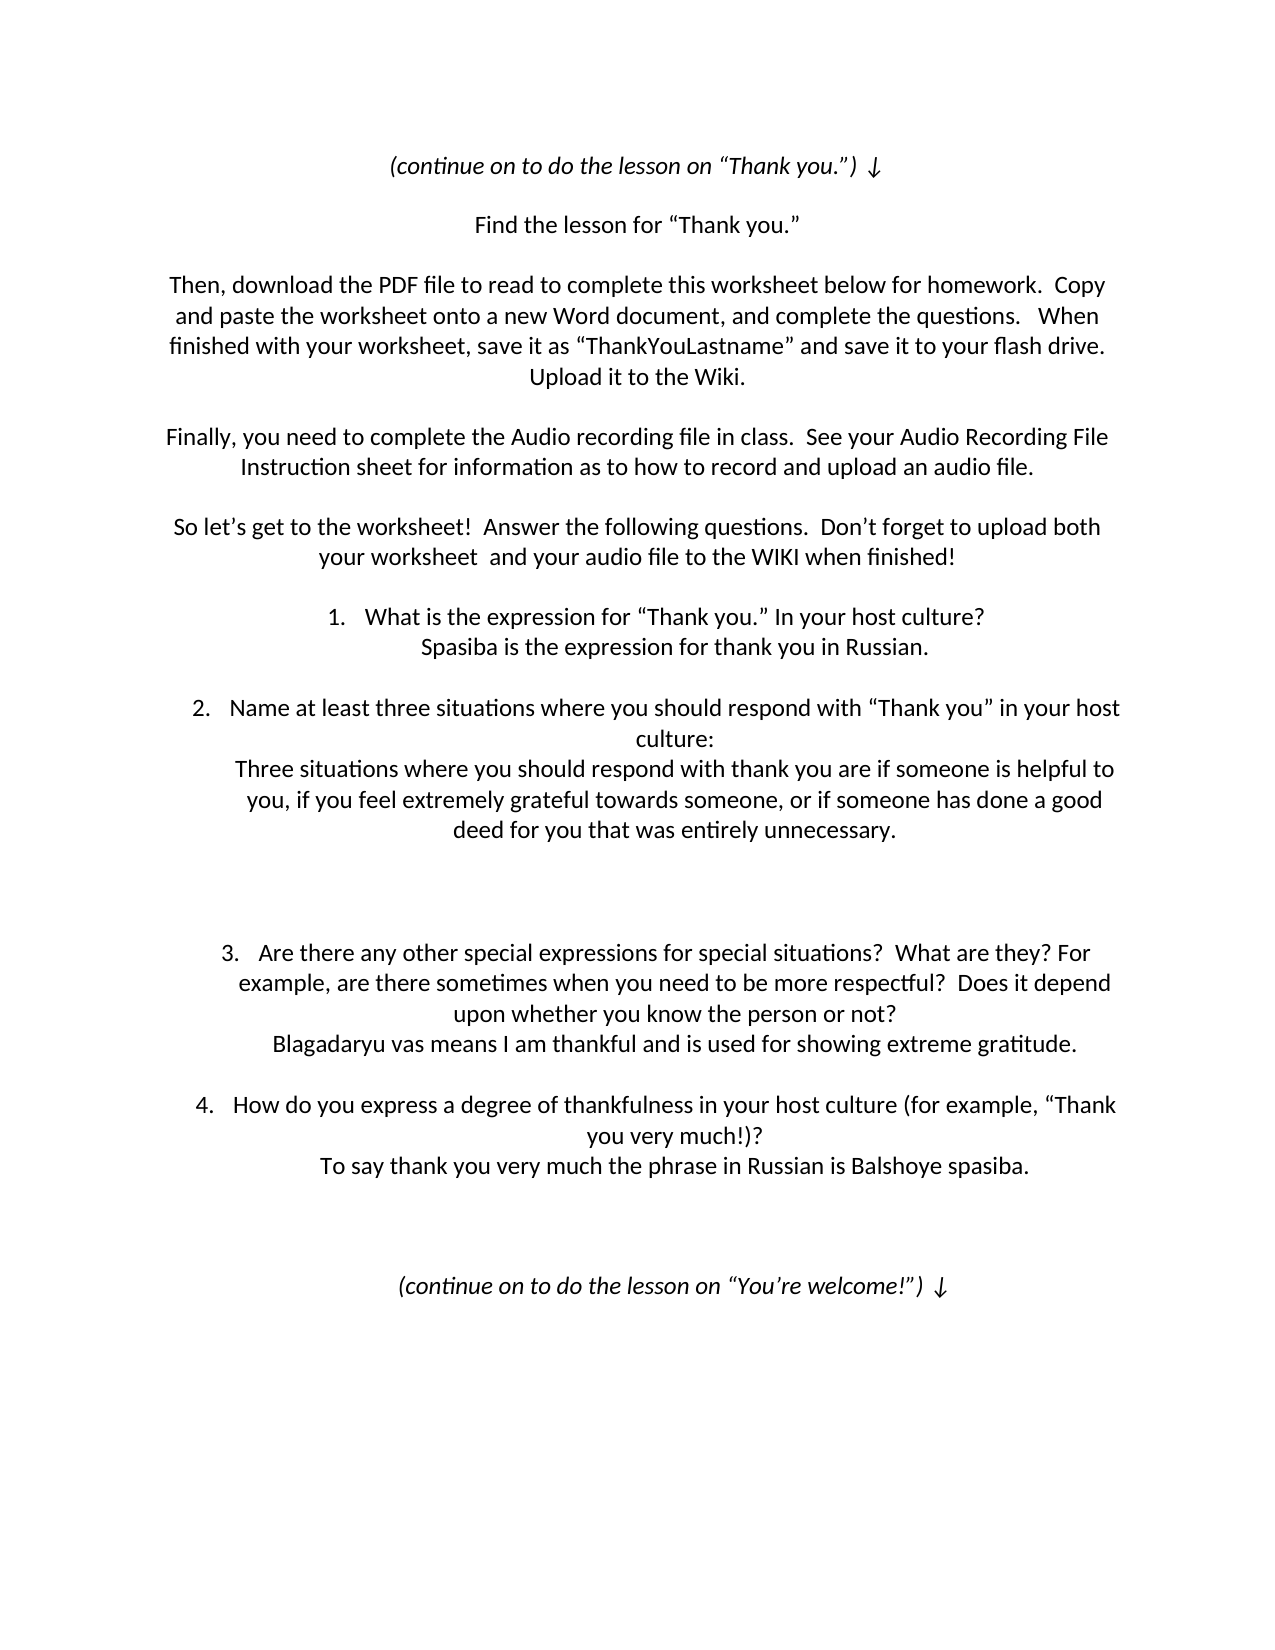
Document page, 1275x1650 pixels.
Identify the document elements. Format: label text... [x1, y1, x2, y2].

list Blagadaryu vas means I am thankful and is used for showing extreme gratitude. [225, 1028, 1125, 1059]
text Then, download the PDF file to read to complete this worksheet below for homework. Copy and paste the worksheet onto a new Word document, and complete the questions. When finished with your worksheet, save it as “ThankYouLastname” and save it to your flash drive. Upload it to the Wiki. [150, 269, 1125, 391]
list Three situations where you should respond with thank you are if someone is helpful to you, if you feel extremely grateful towards someone, or if someone has done a good deed for you that was entirely unnecessary. [225, 754, 1125, 845]
list How do you express a degree of thankfulness in your host culture (for example, “Thank you very much!)? [187, 1089, 1125, 1150]
text So let’s get to the worksheet! Answer the following questions. Don’t forget to upload both your worksheet and your audio file to the WIKI when finished! [150, 511, 1125, 572]
list Spasiba is the expression for thank you in Russian. [225, 632, 1125, 662]
list (continue on to do the lesson on “You’re welcome!”) ↓ [225, 1270, 1125, 1300]
list Are there any other special expressions for special situations? What are they? For example, are there sometimes when you need to be more respectful? Does it depend upon whether you know the person or not? [187, 937, 1125, 1028]
text (continue on to do the lesson on “Thank you.”) ↓ [150, 150, 1125, 181]
text Find the lesson for “Thank you.” [150, 210, 1125, 240]
list Name at least three situations where you should respond with “Thank you” in your host culture: [187, 693, 1125, 754]
text Finally, you need to complete the Audio recording file in class. See your Audio Recording File Instruction sheet for information as to how to record and upload an audio file. [150, 421, 1125, 482]
list To say thank you very much the phrase in Russian is Balshoye spasiba. [225, 1150, 1125, 1181]
list What is the expression for “Thank you.” In your host culture? [187, 601, 1125, 632]
